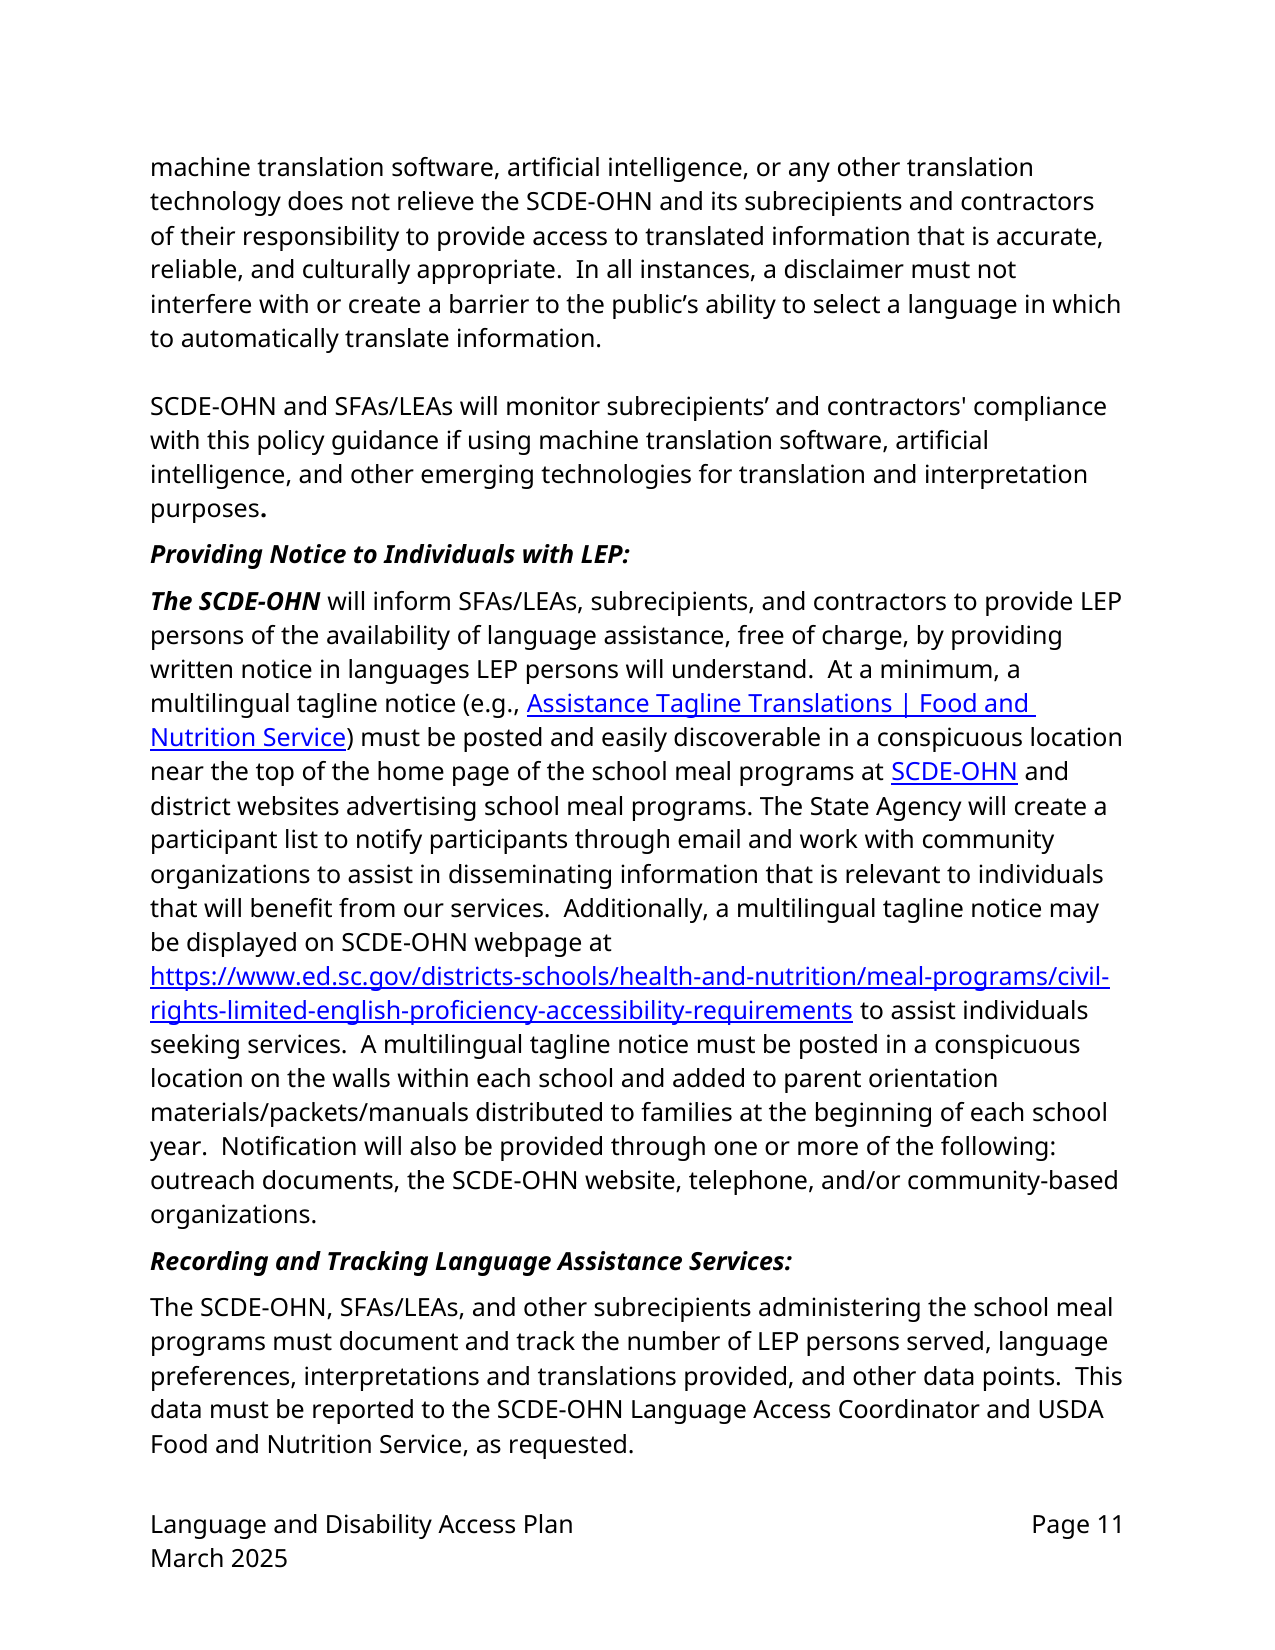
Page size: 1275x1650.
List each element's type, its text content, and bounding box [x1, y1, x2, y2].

text SCDE-OHN and SFAs/LEAs will monitor subrecipients’ and contractors' compliance with this policy guidance if using machine translation software, artificial intelligence, and other emerging technologies for translation and interpretation purposes. [150, 388, 1125, 525]
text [150, 150, 1125, 354]
text The SCDE-OHN will inform SFAs/LEAs, subrecipients, and contractors to provide LEP persons of the availability of language assistance, free of charge, by providing written notice in languages LEP persons will understand. At a minimum, a multilingual tagline notice (e.g., Assistance Tagline Translations | Food and Nutrition Service) must be posted and easily discoverable in a conspicuous location near the top of the home page of the school meal programs at SCDE-OHN and district websites advertising school meal programs. The State Agency will create a participant list to notify participants through email and work with community organizations to assist in disseminating information that is relevant to individuals that will benefit from our services. Additionally, a multilingual tagline notice may be displayed on SCDE-OHN webpage at https://www.ed.sc.gov/districts-schools/health-and-nutrition/meal-programs/civil-rights-limited-english-proficiency-accessibility-requirements to assist individuals seeking services. A multilingual tagline notice must be posted in a conspicuous location on the walls within each school and added to parent orientation materials/packets/manuals distributed to families at the beginning of each school year. Notification will also be provided through one or more of the following: outreach documents, the SCDE-OHN website, telephone, and/or community-based organizations. [150, 584, 1125, 1231]
text Recording and Tracking Language Assistance Services: [150, 1243, 1125, 1277]
text Providing Notice to Individuals with LEP: [150, 537, 1125, 571]
text The SCDE-OHN, SFAs/LEAs, and other subrecipients administering the school meal programs must document and track the number of LEP persons served, language preferences, interpretations and translations provided, and other data points. This data must be reported to the SCDE-OHN Language Access Coordinator and USDA Food and Nutrition Service, as requested. [150, 1290, 1125, 1460]
